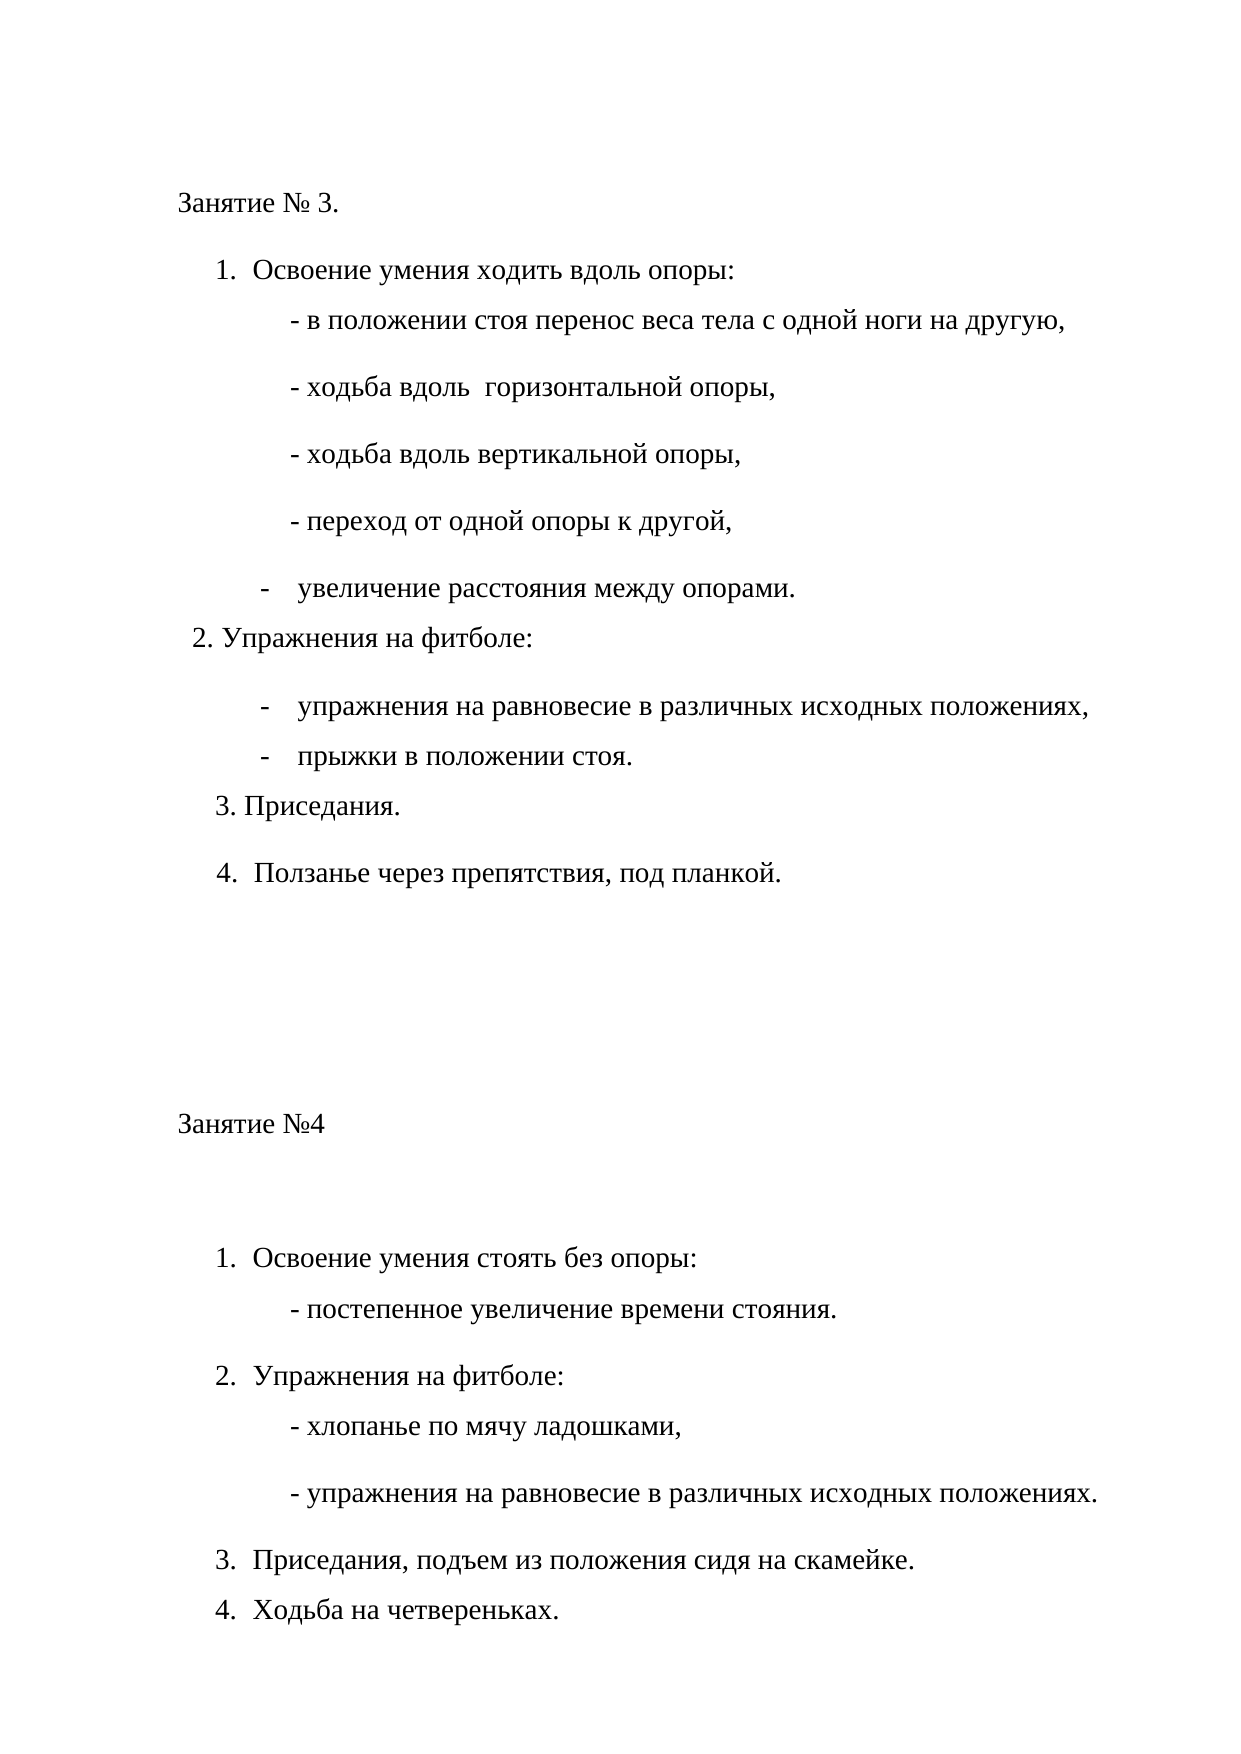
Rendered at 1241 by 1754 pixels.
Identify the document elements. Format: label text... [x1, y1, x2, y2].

text - хлопанье по мячу ладошками, [290, 1408, 1152, 1442]
text 2. Упражнения на фитболе: [177, 621, 1152, 654]
list упражнения на равновесие в различных исходных положениях, [260, 688, 1152, 721]
list Упражнения на фитболе: [215, 1358, 1152, 1391]
text - постепенное увеличение времени стояния. [290, 1291, 1152, 1324]
list Ходьба на четвереньках. [215, 1592, 1152, 1626]
text - ходьба вдоль вертикальной опоры, [290, 436, 1152, 470]
text - переход от одной опоры к другой, [290, 503, 1152, 537]
text Занятие № 3. [177, 185, 1152, 219]
list Освоение умения ходить вдоль опоры: [215, 252, 1152, 286]
list Освоение умения стоять без опоры: [215, 1240, 1152, 1274]
list увеличение расстояния между опорами. [260, 570, 1152, 604]
text - упражнения на равновесие в различных исходных положениях. [290, 1475, 1152, 1508]
text - в положении стоя перенос веса тела с одной ноги на другую, [290, 302, 1152, 336]
text - ходьба вдоль горизонтальной опоры, [290, 369, 1152, 403]
text 3. Приседания. [215, 788, 1152, 822]
list Приседания, подъем из положения сидя на скамейке. [215, 1542, 1152, 1576]
list Ползанье через препятствия, под планкой. [216, 855, 1152, 889]
list прыжки в положении стоя. [260, 738, 1152, 771]
text Занятие №4 [177, 1106, 1152, 1140]
